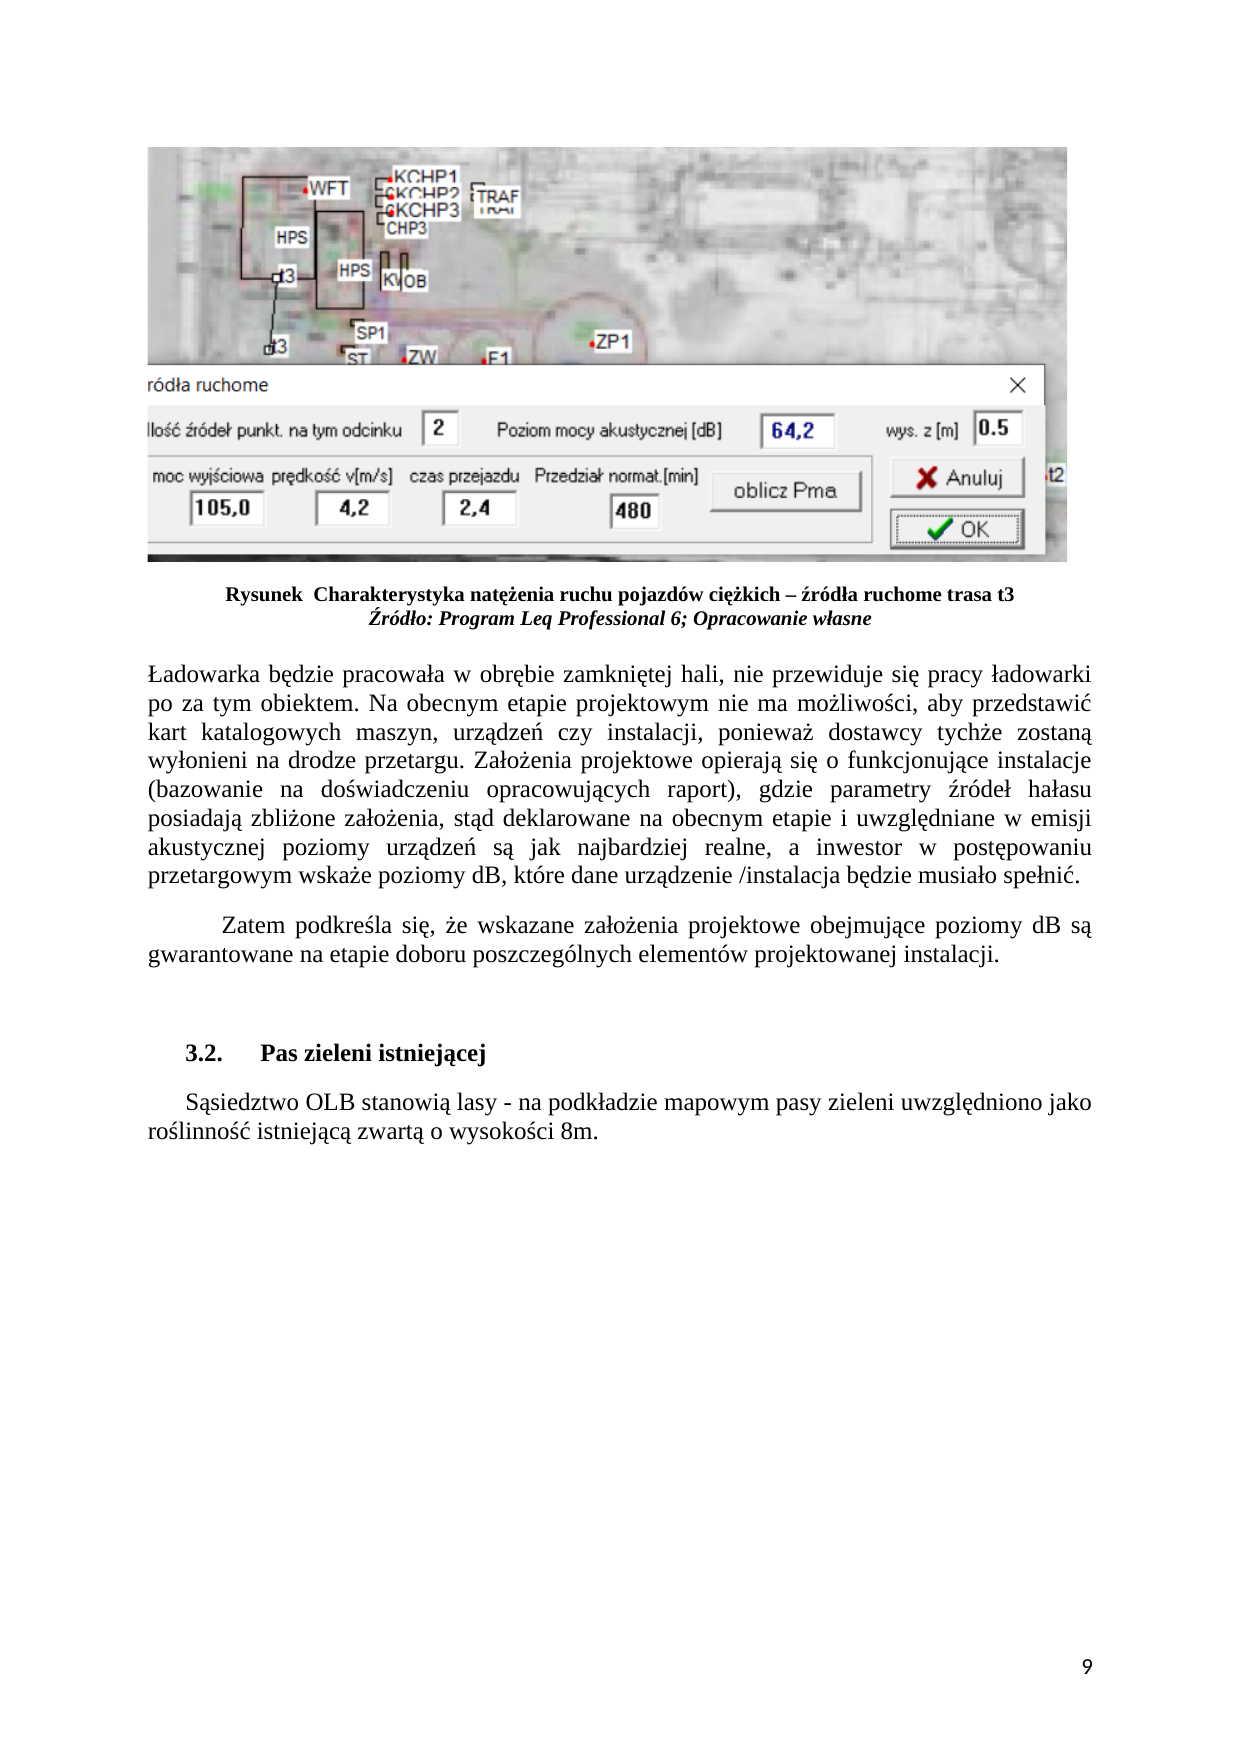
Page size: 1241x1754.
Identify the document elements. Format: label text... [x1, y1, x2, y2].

text Zatem podkreśla się, że wskazane założenia projektowe obejmujące poziomy dB są gwarantowane na etapie doboru poszczególnych elementów projektowanej instalacji. [148, 910, 1093, 967]
text Rysunek Charakterystyka natężenia ruchu pojazdów ciężkich – źródła ruchome trasa t3 [148, 582, 1093, 606]
text Źródło: Program Leq Professional 6; Opracowanie własne [148, 606, 1093, 630]
list Pas zieleni istniejącej [185, 1038, 1093, 1067]
picture [147, 147, 1068, 562]
text Ładowarka będzie pracowała w obrębie zamkniętej hali, nie przewiduje się pracy ładowarki po za tym obiektem. Na obecnym etapie projektowym nie ma możliwości, aby przedstawić kart katalogowych maszyn, urządzeń czy instalacji, ponieważ dostawcy tychże zostaną wyłonieni na drodze przetargu. Założenia projektowe opierają się o funkcjonujące instalacje (bazowanie na doświadczeniu opracowujących raport), gdzie parametry źródeł hałasu posiadają zbliżone założenia, stąd deklarowane na obecnym etapie i uwzględniane w emisji akustycznej poziomy urządzeń są jak najbardziej realne, a inwestor w postępowaniu przetargowym wskaże poziomy dB, które dane urządzenie /instalacja będzie musiało spełnić. [148, 659, 1093, 889]
text Sąsiedztwo OLB stanowią lasy - na podkładzie mapowym pasy zieleni uwzględniono jako roślinność istniejącą zwartą o wysokości 8m. [148, 1087, 1093, 1145]
